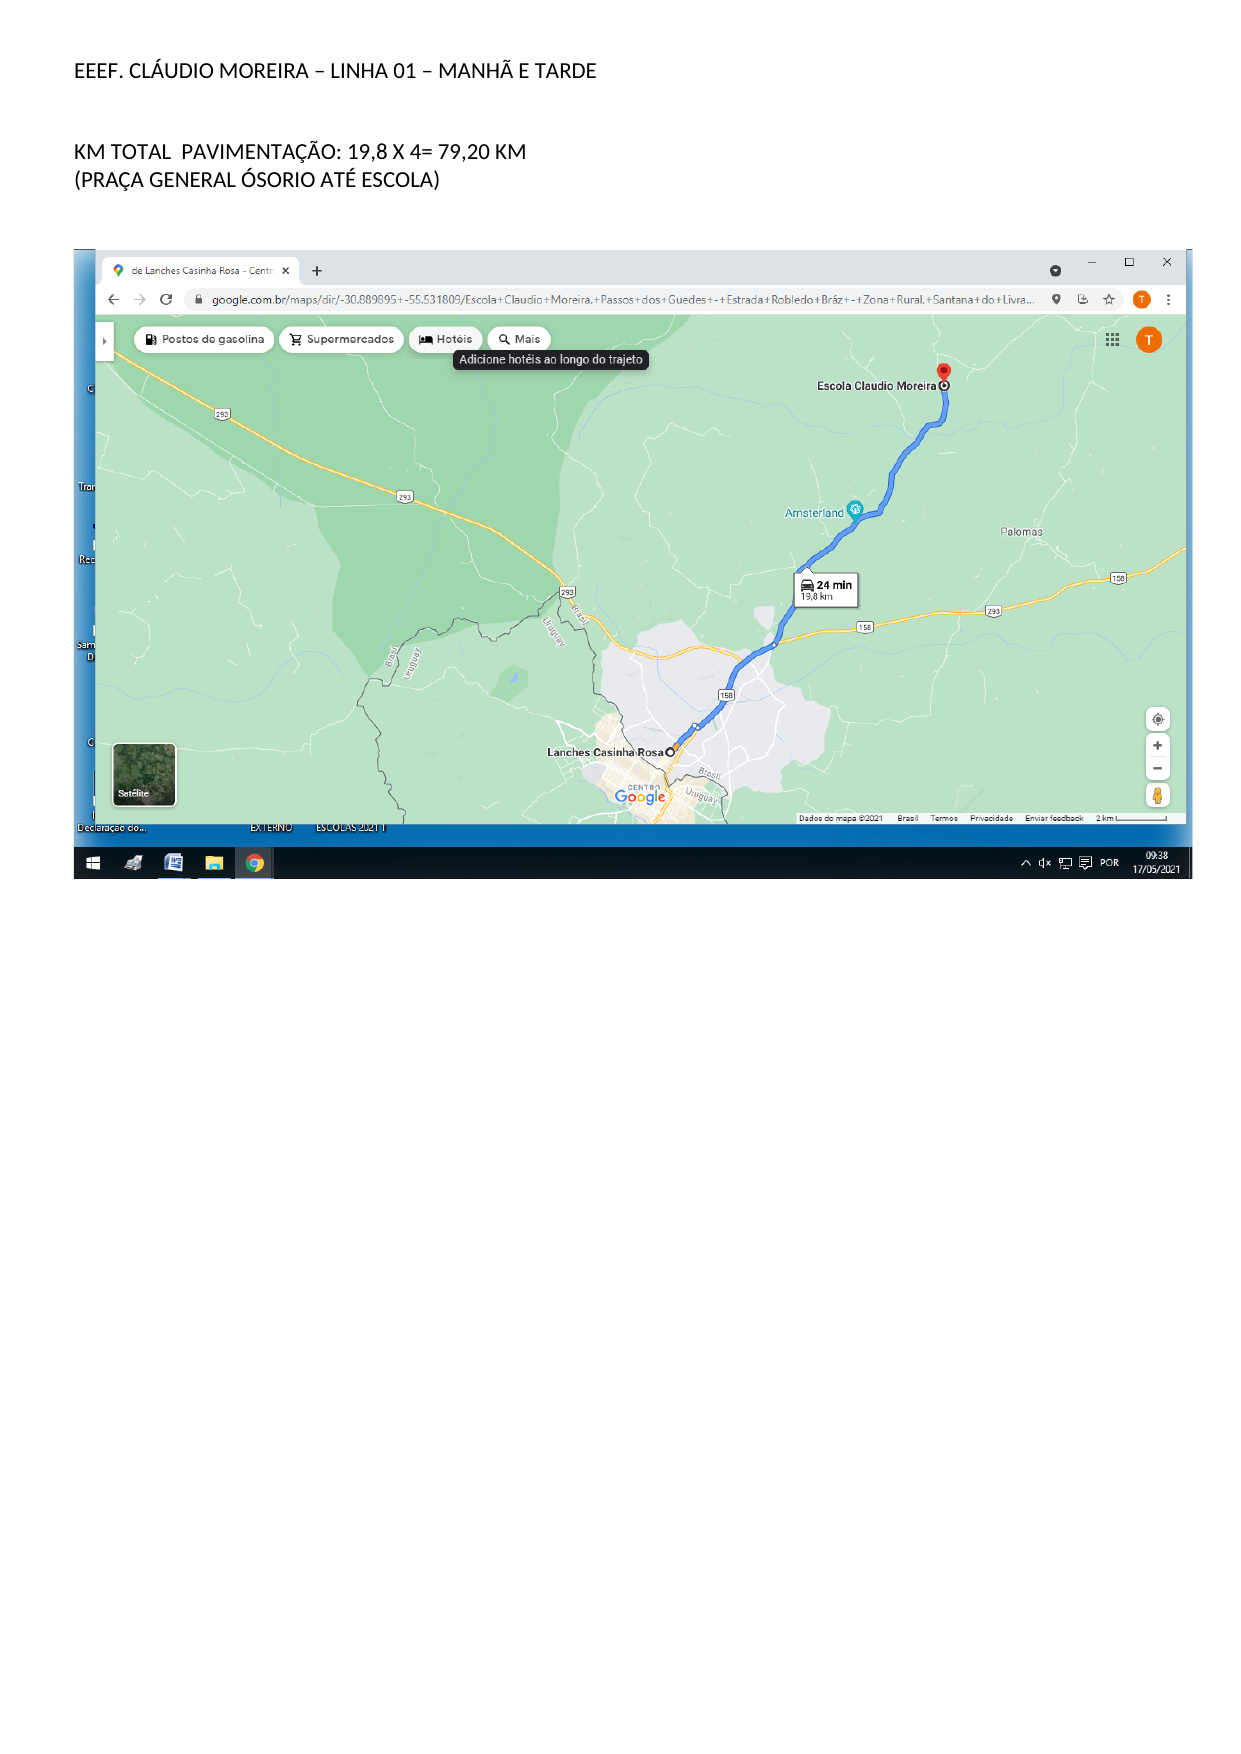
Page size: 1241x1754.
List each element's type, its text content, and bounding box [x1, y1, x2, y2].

picture [73, 249, 1193, 879]
text (PRAÇA GENERAL ÓSORIO ATÉ ESCOLA) [74, 165, 1063, 193]
text KM TOTAL PAVIMENTAÇÃO: 19,8 X 4= 79,20 KM [74, 137, 1063, 165]
text EEEF. CLÁUDIO MOREIRA – LINHA 01 – MANHÃ E TARDE [74, 56, 1063, 84]
